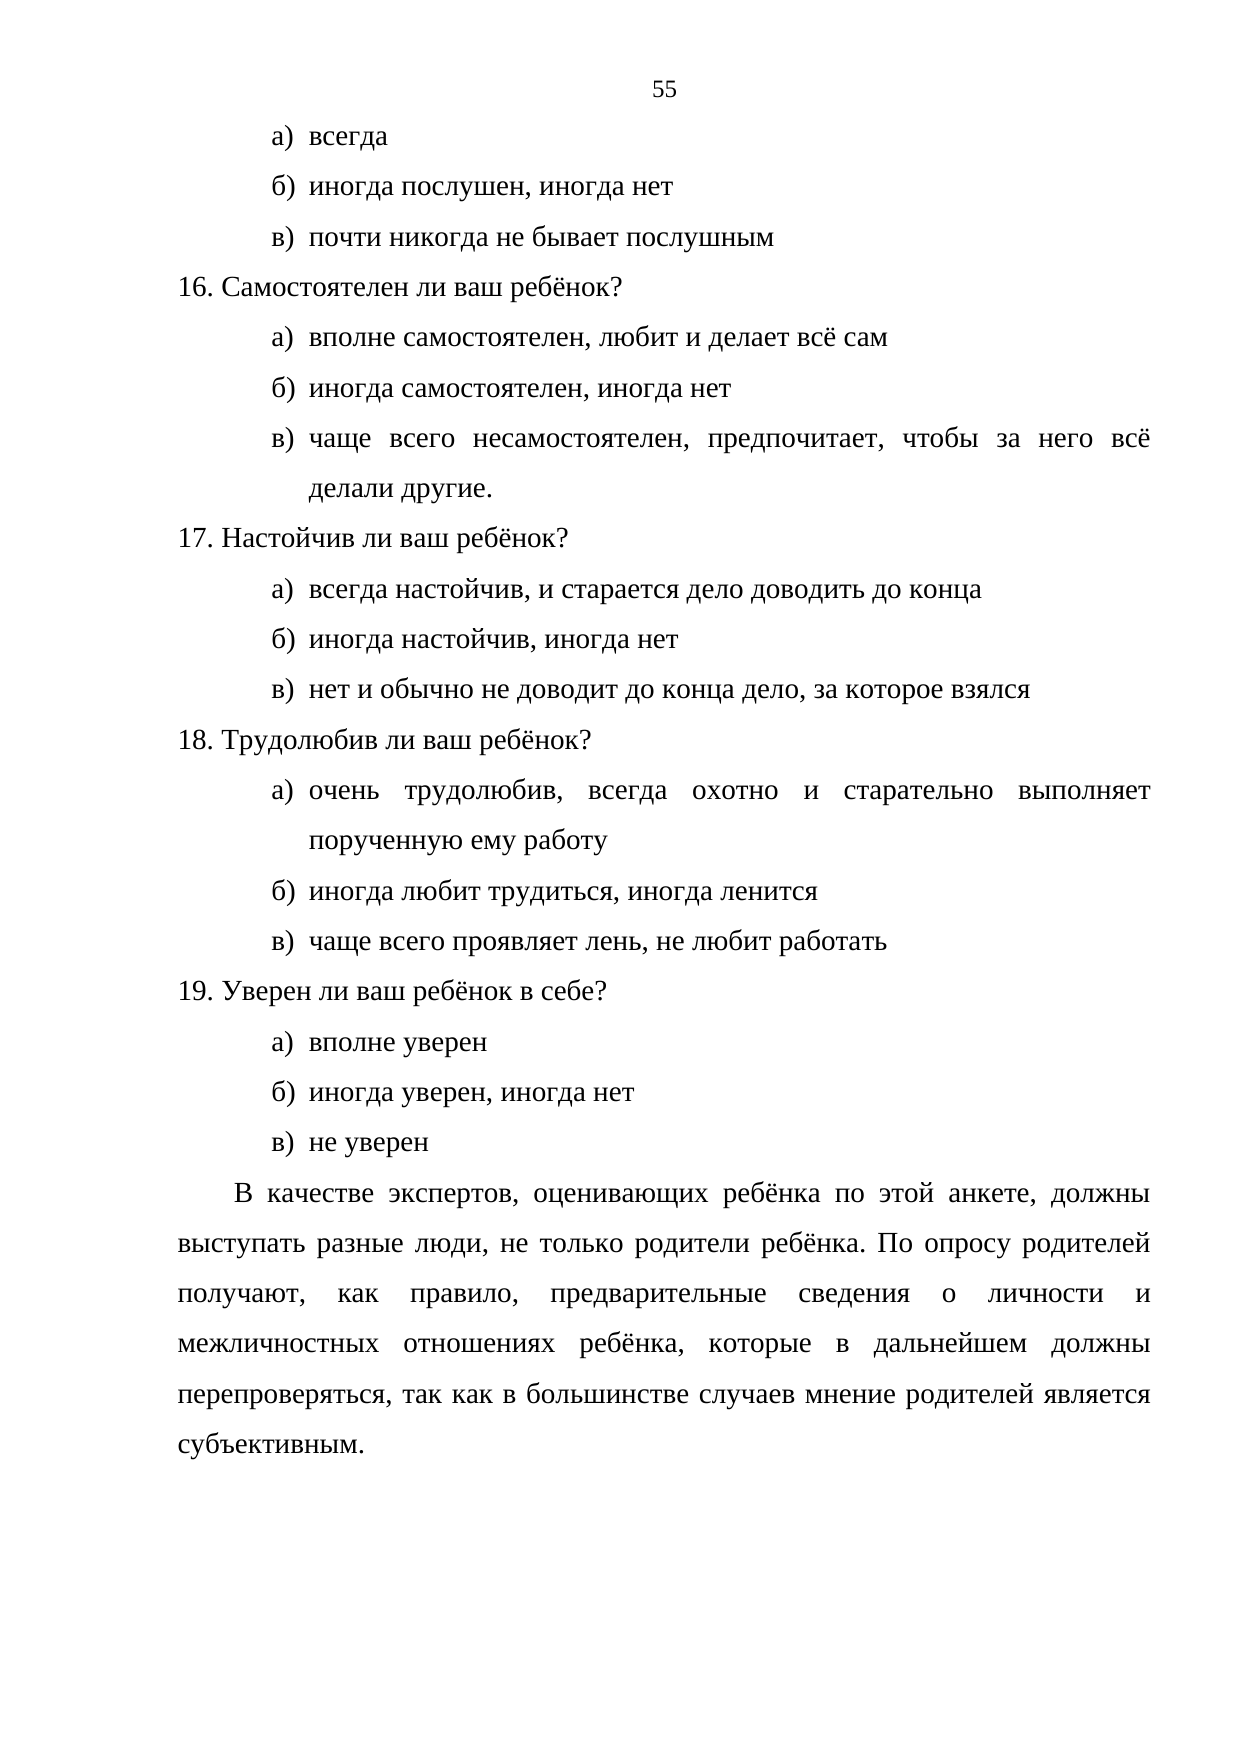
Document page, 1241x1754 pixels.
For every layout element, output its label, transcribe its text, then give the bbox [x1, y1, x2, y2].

list иногда настойчив, иногда нет [271, 621, 1152, 655]
text 17. Настойчив ли ваш ребёнок? [177, 521, 1152, 554]
list иногда самостоятелен, иногда нет [271, 370, 1152, 403]
text 18. Трудолюбив ли ваш ребёнок? [177, 722, 1152, 755]
list очень трудолюбив, всегда охотно и старательно выполняет порученную ему работу [271, 772, 1152, 856]
list чаще всего проявляет лень, не любит работать [271, 923, 1152, 957]
text В качестве экспертов, оценивающих ребёнка по этой анкете, должны выступать разные люди, не только родители ребёнка. По опросу родителей получают, как правило, предварительные сведения о личности и межличностных отношениях ребёнка, которые в дальнейшем должны перепроверяться, так как в большинстве случаев мнение родителей является субъективным. [177, 1175, 1152, 1460]
list почти никогда не бывает послушным [271, 219, 1152, 252]
list всегда [271, 118, 1152, 152]
list вполне самостоятелен, любит и делает всё сам [271, 319, 1152, 353]
list не уверен [271, 1124, 1152, 1158]
list чаще всего несамостоятелен, предпочитает, чтобы за него всё делали другие. [271, 420, 1152, 504]
list вполне уверен [271, 1024, 1152, 1057]
list нет и обычно не доводит до конца дело, за которое взялся [271, 672, 1152, 705]
text 16. Самостоятелен ли ваш ребёнок? [177, 269, 1152, 303]
text 19. Уверен ли ваш ребёнок в себе? [177, 973, 1152, 1007]
list иногда любит трудиться, иногда ленится [271, 873, 1152, 906]
list иногда уверен, иногда нет [271, 1074, 1152, 1108]
list всегда настойчив, и старается дело доводить до конца [271, 571, 1152, 604]
list иногда послушен, иногда нет [271, 168, 1152, 202]
